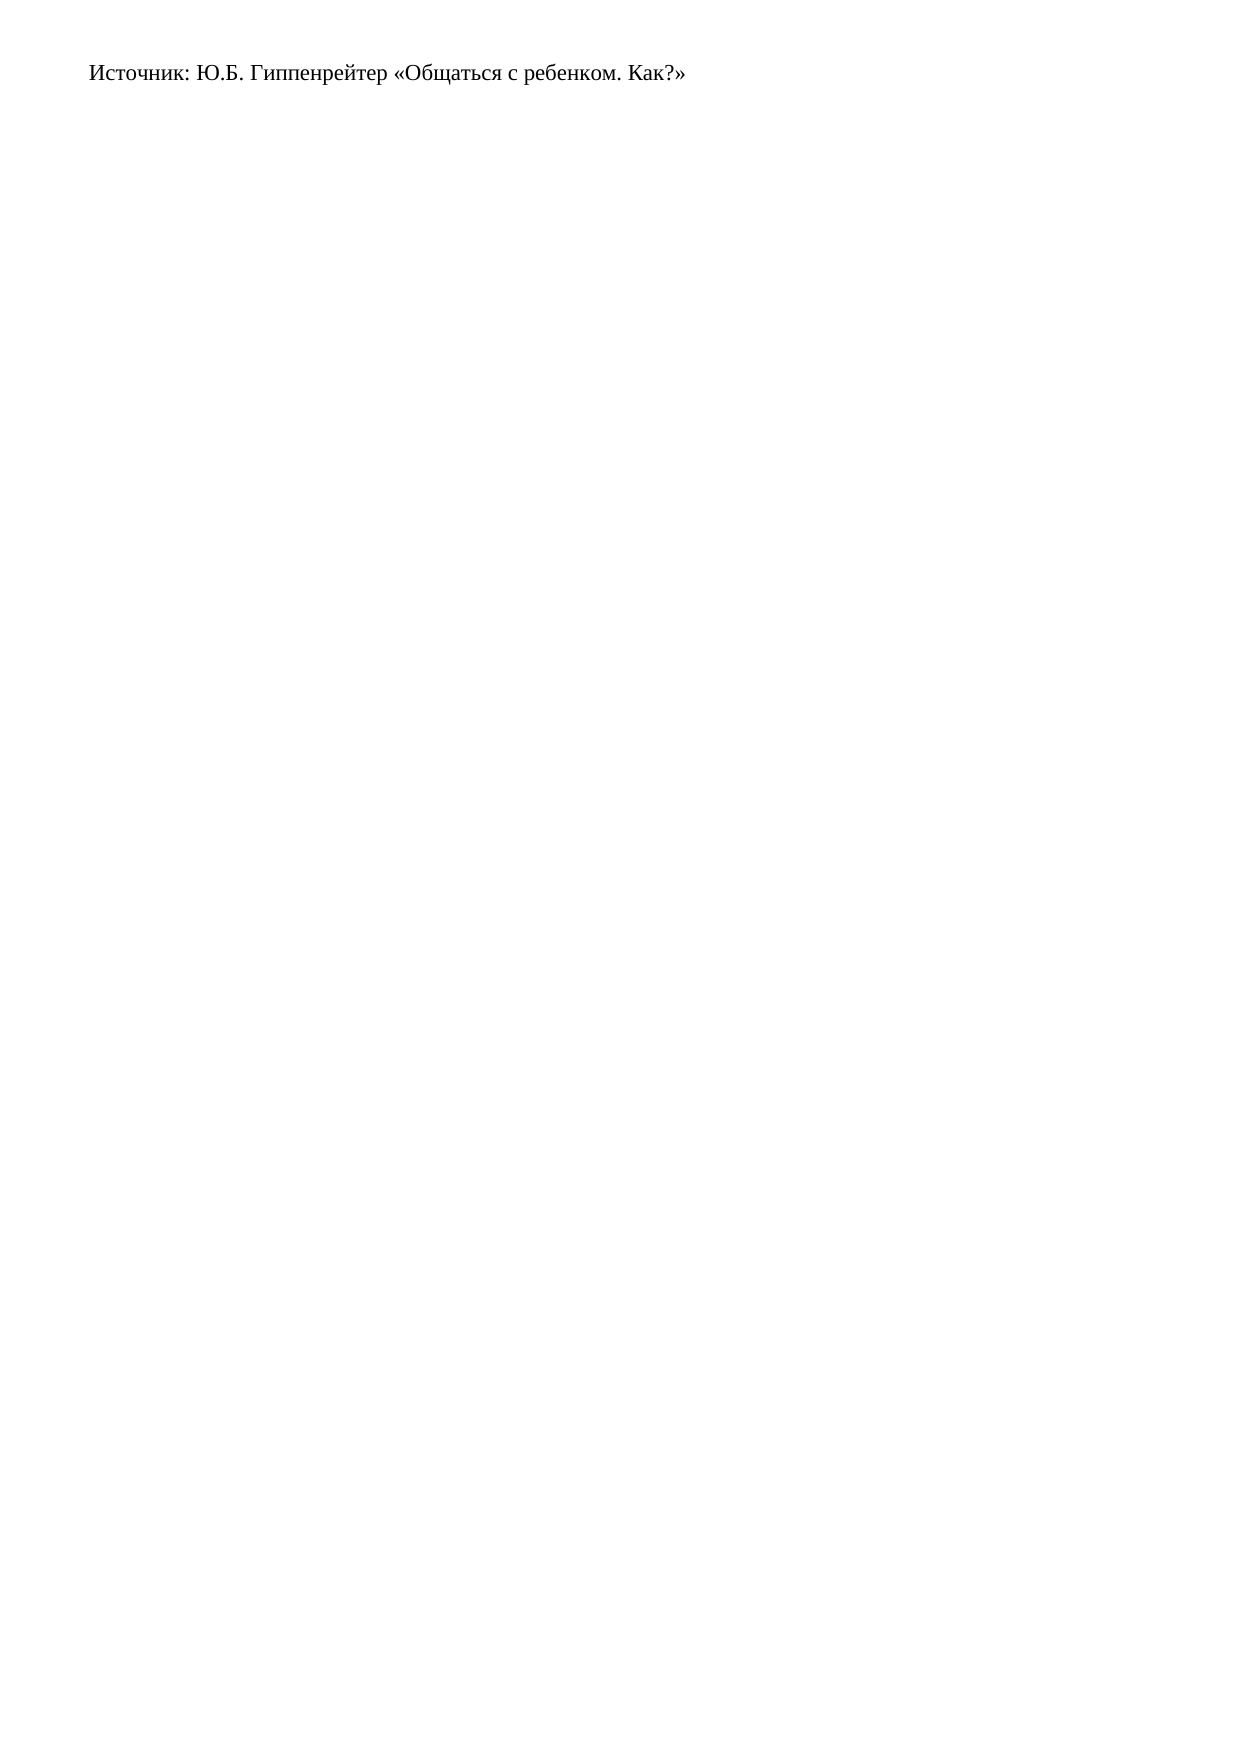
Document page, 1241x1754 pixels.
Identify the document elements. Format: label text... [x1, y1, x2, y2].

text Источник: Ю.Б. Гиппенрейтер «Общаться с ребенком. Как?» [89, 59, 1152, 85]
